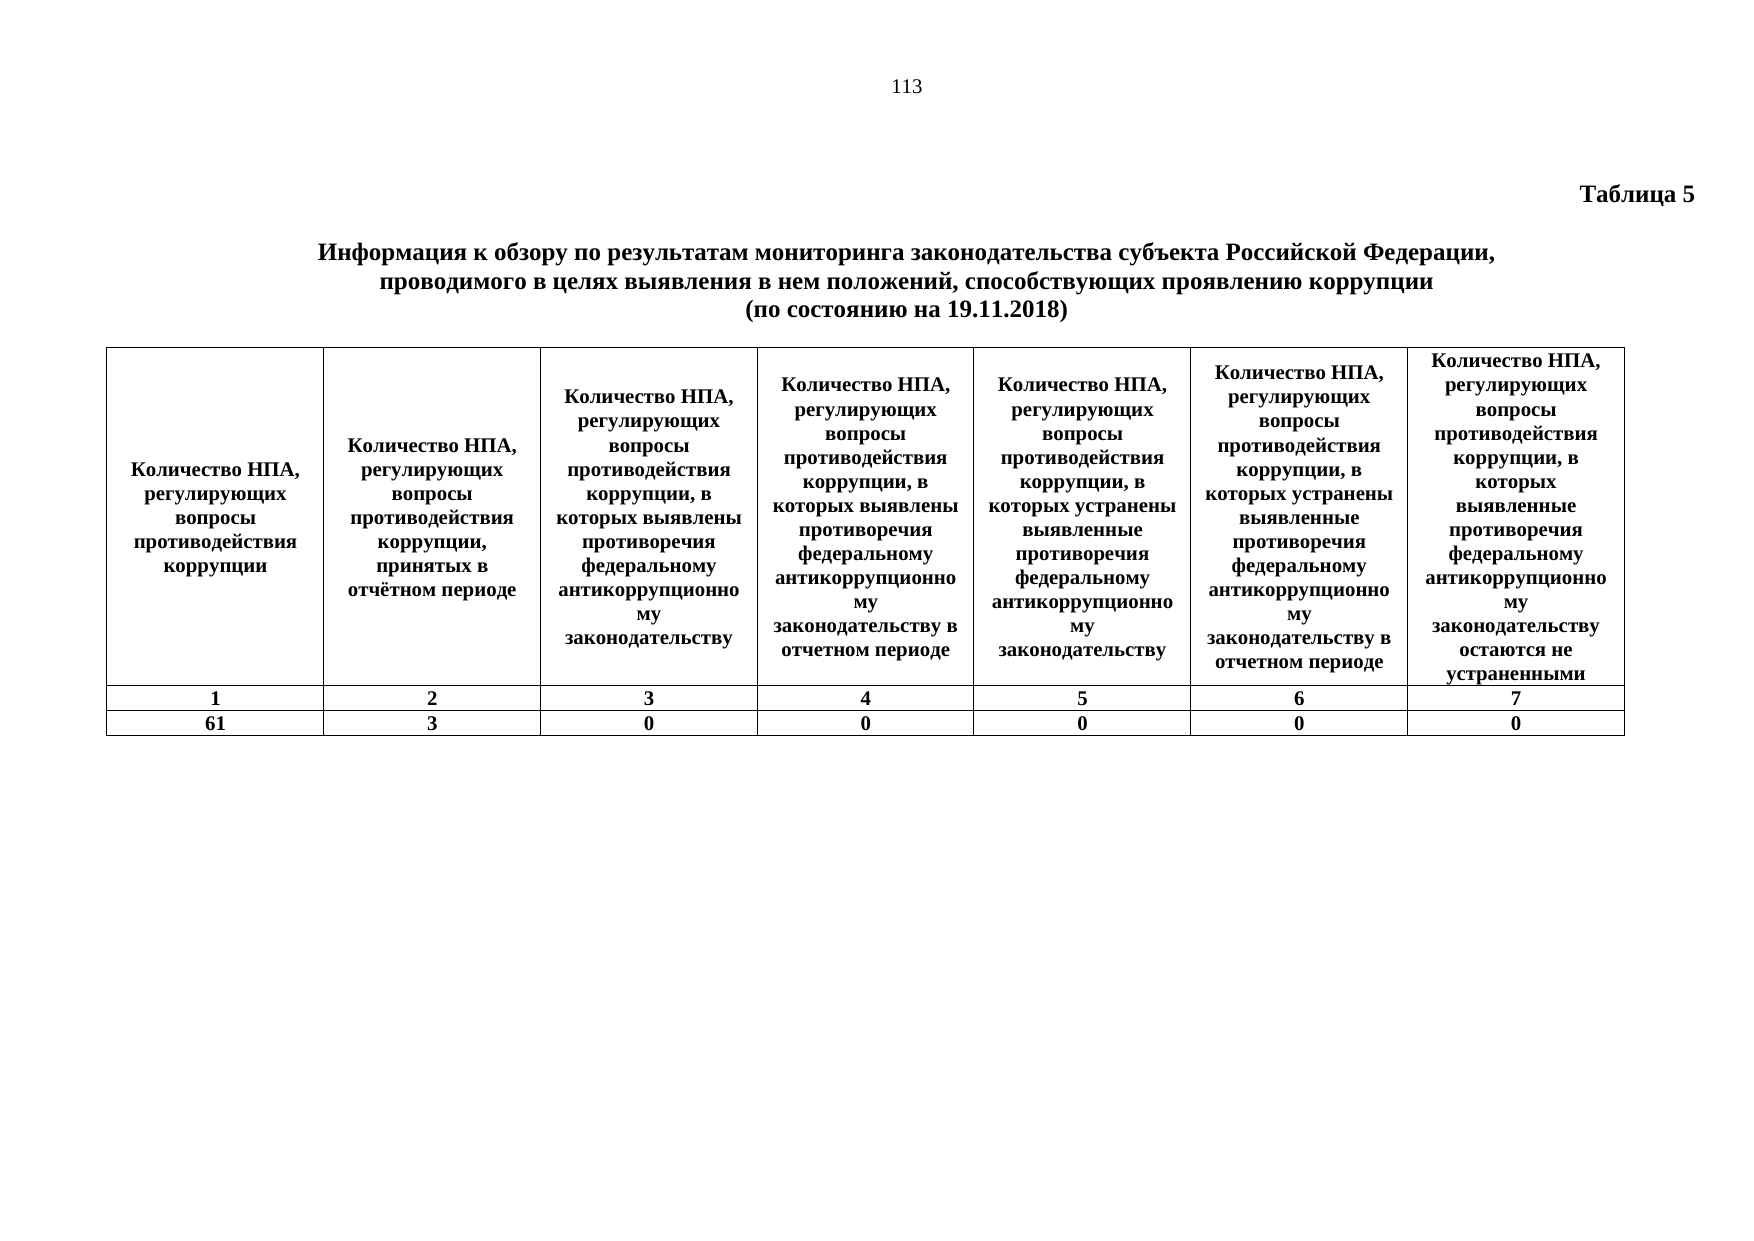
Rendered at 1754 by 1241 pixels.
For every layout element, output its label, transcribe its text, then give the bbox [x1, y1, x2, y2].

table_cell 3 [324, 711, 540, 735]
table_cell 0 [1191, 711, 1407, 735]
table_cell 6 [1191, 686, 1407, 710]
table_header Количество НПА, регулирующих вопросы противодействия коррупции, принятых в отчётном периоде [324, 348, 540, 685]
table_cell 5 [974, 686, 1190, 710]
table_cell 2 [324, 686, 540, 710]
table_cell 0 [1408, 711, 1624, 735]
table_header Количество НПА, регулирующих вопросы противодействия коррупции, в которых устранены выявленные противоречия федеральному антикоррупционному законодательству в отчетном периоде [1191, 348, 1407, 685]
table_header Количество НПА, регулирующих вопросы противодействия коррупции [107, 348, 323, 685]
table_header Количество НПА, регулирующих вопросы противодействия коррупции, в которых устранены выявленные противоречия федеральному антикоррупционному законодательству [974, 348, 1190, 685]
table_cell 3 [541, 686, 757, 710]
table_cell 7 [1408, 686, 1624, 710]
text (по состоянию на 19.11.2018) [118, 294, 1695, 323]
text проводимого в целях выявления в нем положений, способствующих проявлению коррупции [118, 266, 1695, 294]
table_header Количество НПА, регулирующих вопросы противодействия коррупции, в которых выявлены противоречия федеральному антикоррупционному законодательству в отчетном периоде [758, 348, 973, 685]
table_cell 0 [758, 711, 973, 735]
text Информация к обзору по результатам мониторинга законодательства субъекта Российской Федерации, [118, 237, 1695, 266]
table_cell 0 [974, 711, 1190, 735]
table_cell 0 [541, 711, 757, 735]
table_cell 1 [107, 686, 323, 710]
table_cell 4 [758, 686, 973, 710]
text Таблица 5 [118, 179, 1695, 208]
table_header Количество НПА, регулирующих вопросы противодействия коррупции, в которых выявленные противоречия федеральному антикоррупционному законодательству остаются не устраненными [1408, 348, 1624, 685]
table_cell 61 [107, 711, 323, 735]
table_header Количество НПА, регулирующих вопросы противодействия коррупции, в которых выявлены противоречия федеральному антикоррупционному законодательству [541, 348, 757, 685]
